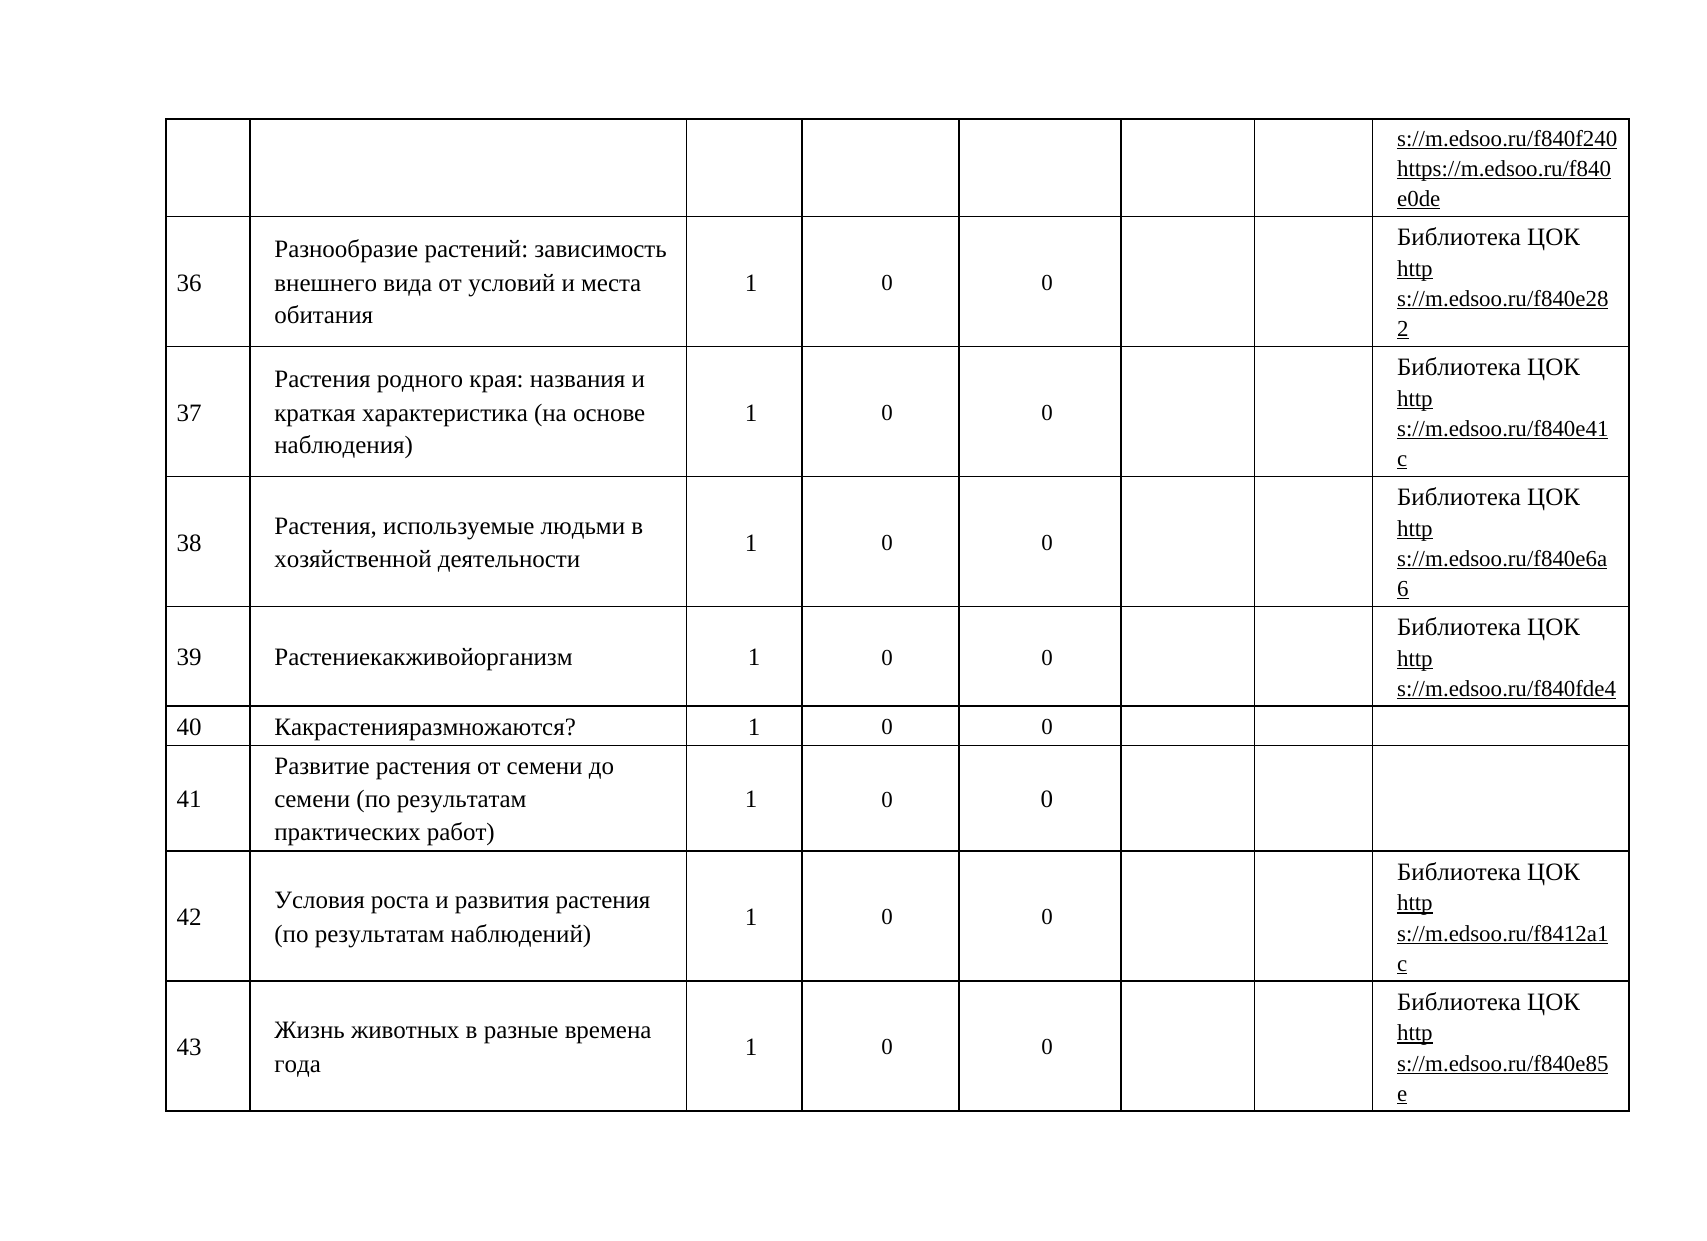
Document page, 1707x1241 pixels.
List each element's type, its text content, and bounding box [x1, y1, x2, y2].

table_cell 0 [960, 852, 1120, 980]
table_cell 1 [687, 707, 801, 745]
table_cell [1122, 347, 1254, 476]
table_cell 0 [960, 607, 1120, 705]
table_cell Какрастенияразмножаются? [251, 707, 686, 745]
table_cell 0 [960, 120, 1120, 216]
table_cell 42 [167, 852, 249, 980]
table_cell 1 [687, 852, 801, 980]
table_cell 1 [687, 347, 801, 476]
table_cell 1 [687, 982, 801, 1110]
table_cell 35 [167, 120, 249, 216]
table_cell 1 [687, 120, 801, 216]
table_cell 1 [687, 477, 801, 606]
table_cell 39 [167, 607, 249, 705]
table_cell 0 [960, 746, 1120, 850]
table_cell 43 [167, 982, 249, 1110]
table_cell 1 [687, 217, 801, 346]
table_cell [1373, 707, 1628, 745]
table_cell Библиотека ЦОК https://m.edsoo.ru/f840e282 [1373, 217, 1628, 346]
table_cell [1122, 607, 1254, 705]
table_cell [1122, 217, 1254, 346]
table_cell [1255, 120, 1372, 216]
table_cell 0 [803, 982, 958, 1110]
table_cell 36 [167, 217, 249, 346]
table_cell 0 [803, 852, 958, 980]
table_cell 0 [803, 607, 958, 705]
table_cell [1122, 120, 1254, 216]
table_cell 0 [803, 120, 958, 216]
table_cell [1122, 982, 1254, 1110]
table_cell [1122, 746, 1254, 850]
table_cell 37 [167, 347, 249, 476]
table_cell [1122, 477, 1254, 606]
table_cell [1255, 477, 1372, 606]
table_cell 0 [803, 477, 958, 606]
table_cell Условия роста и развития растения (по результатам наблюдений) [251, 852, 686, 980]
table_cell [1255, 347, 1372, 476]
table_cell [1373, 746, 1628, 850]
table_cell 0 [803, 746, 958, 850]
table_cell 0 [803, 707, 958, 745]
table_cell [1373, 120, 1628, 216]
table_cell Растения, используемые людьми в хозяйственной деятельности [251, 477, 686, 606]
table_cell Библиотека ЦОК https://m.edsoo.ru/f8412a1c [1373, 852, 1628, 980]
table_cell 38 [167, 477, 249, 606]
table_cell [1122, 852, 1254, 980]
table_cell 41 [167, 746, 249, 850]
table_cell [1255, 707, 1372, 745]
table_cell Библиотека ЦОК https://m.edsoo.ru/f840e41c [1373, 347, 1628, 476]
table_cell 40 [167, 707, 249, 745]
table_cell [1122, 707, 1254, 745]
table_cell [1255, 217, 1372, 346]
table_cell [1255, 852, 1372, 980]
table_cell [251, 120, 686, 216]
table_cell [1255, 607, 1372, 705]
table_cell 0 [960, 982, 1120, 1110]
table_cell 0 [803, 217, 958, 346]
table_cell Развитие растения от семени до семени (по результатам практических работ) [251, 746, 686, 850]
table_cell 0 [803, 347, 958, 476]
table_cell 0 [960, 707, 1120, 745]
table_cell Жизнь животных в разные времена года [251, 982, 686, 1110]
table_cell 0 [960, 217, 1120, 346]
table_cell Библиотека ЦОК https://m.edsoo.ru/f840e6a6 [1373, 477, 1628, 606]
table_cell Библиотека ЦОК https://m.edsoo.ru/f840e85e [1373, 982, 1628, 1110]
table_cell Библиотека ЦОК https://m.edsoo.ru/f840fde4 [1373, 607, 1628, 705]
table_cell 1 [687, 746, 801, 850]
table_cell 0 [960, 477, 1120, 606]
table_cell Разнообразие растений: зависимость внешнего вида от условий и места обитания [251, 217, 686, 346]
table_cell Растениекакживойорганизм [251, 607, 686, 705]
table_cell Растения родного края: названия и краткая характеристика (на основе наблюдения) [251, 347, 686, 476]
table_cell 1 [687, 607, 801, 705]
table_cell [1255, 982, 1372, 1110]
table_cell [1255, 746, 1372, 850]
table_cell 0 [960, 347, 1120, 476]
